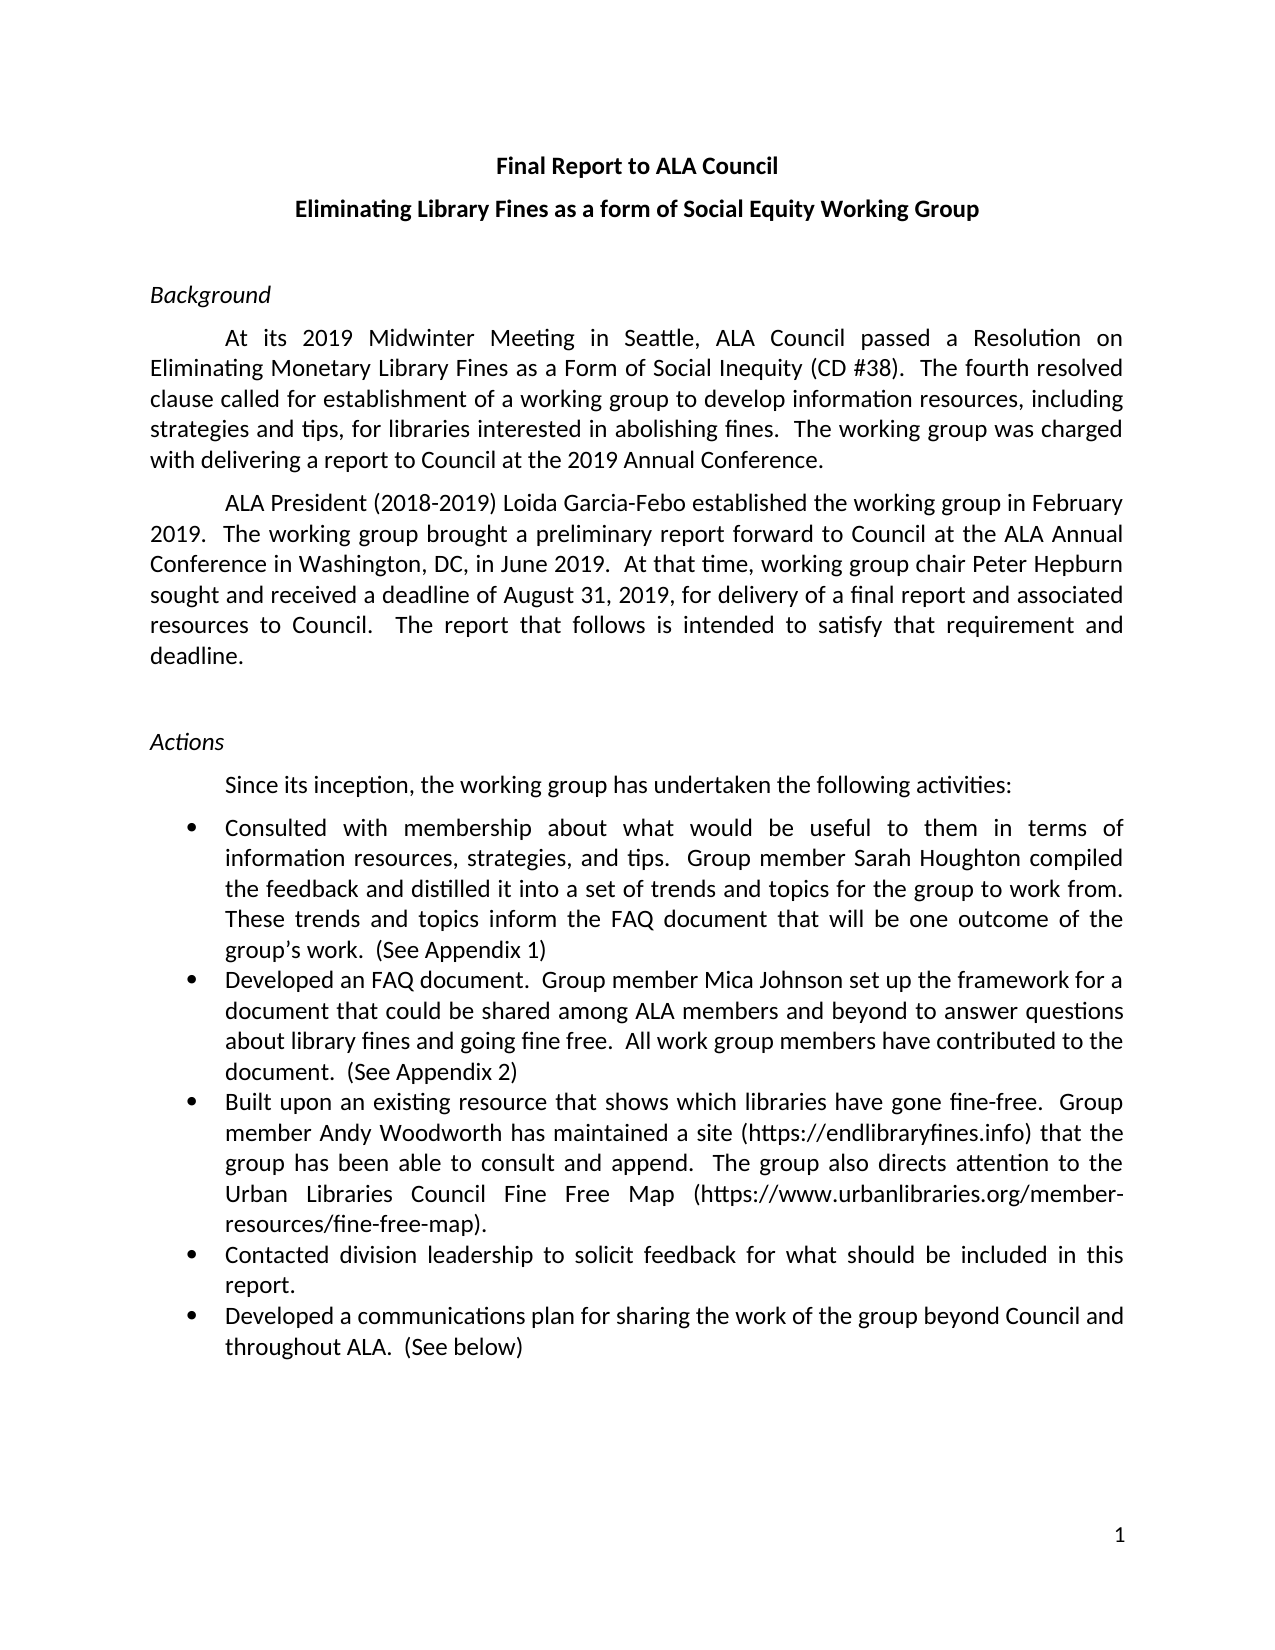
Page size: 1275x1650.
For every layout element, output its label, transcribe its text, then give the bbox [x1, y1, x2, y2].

list Consulted with membership about what would be useful to them in terms of information resources, strategies, and tips. Group member Sarah Houghton compiled the feedback and distilled it into a set of trends and topics for the group to work from. These trends and topics inform the FAQ document that will be one outcome of the group’s work. (See Appendix 1) [187, 812, 1125, 964]
text Background [150, 279, 1125, 309]
list Developed a communications plan for sharing the work of the group beyond Council and throughout ALA. (See below) [187, 1300, 1125, 1361]
text Since its inception, the working group has undertaken the following activities: [150, 769, 1125, 799]
text Eliminating Library Fines as a form of Social Equity Working Group [150, 193, 1125, 223]
list Developed an FAQ document. Group member Mica Johnson set up the framework for a document that could be shared among ALA members and beyond to answer questions about library fines and going fine free. All work group members have contributed to the document. (See Appendix 2) [187, 964, 1125, 1087]
list Built upon an existing resource that shows which libraries have gone fine-free. Group member Andy Woodworth has maintained a site (https://endlibraryfines.info) that the group has been able to consult and append. The group also directs attention to the Urban Libraries Council Fine Free Map (https://www.urbanlibraries.org/member-resources/fine-free-map). [187, 1087, 1125, 1239]
text At its 2019 Midwinter Meeting in Seattle, ALA Council passed a Resolution on Eliminating Monetary Library Fines as a Form of Social Inequity (CD #38). The fourth resolved clause called for establishment of a working group to develop information resources, including strategies and tips, for libraries interested in abolishing fines. The working group was charged with delivering a report to Council at the 2019 Annual Conference. [150, 322, 1125, 475]
list Contacted division leadership to solicit feedback for what should be included in this report. [187, 1239, 1125, 1300]
text Actions [150, 726, 1125, 756]
text ALA President (2018-2019) Loida Garcia-Febo established the working group in February 2019. The working group brought a preliminary report forward to Council at the ALA Annual Conference in Washington, DC, in June 2019. At that time, working group chair Peter Hepburn sought and received a deadline of August 31, 2019, for delivery of a final report and associated resources to Council. The report that follows is intended to satisfy that requirement and deadline. [150, 487, 1125, 670]
text Final Report to ALA Council [150, 150, 1125, 181]
